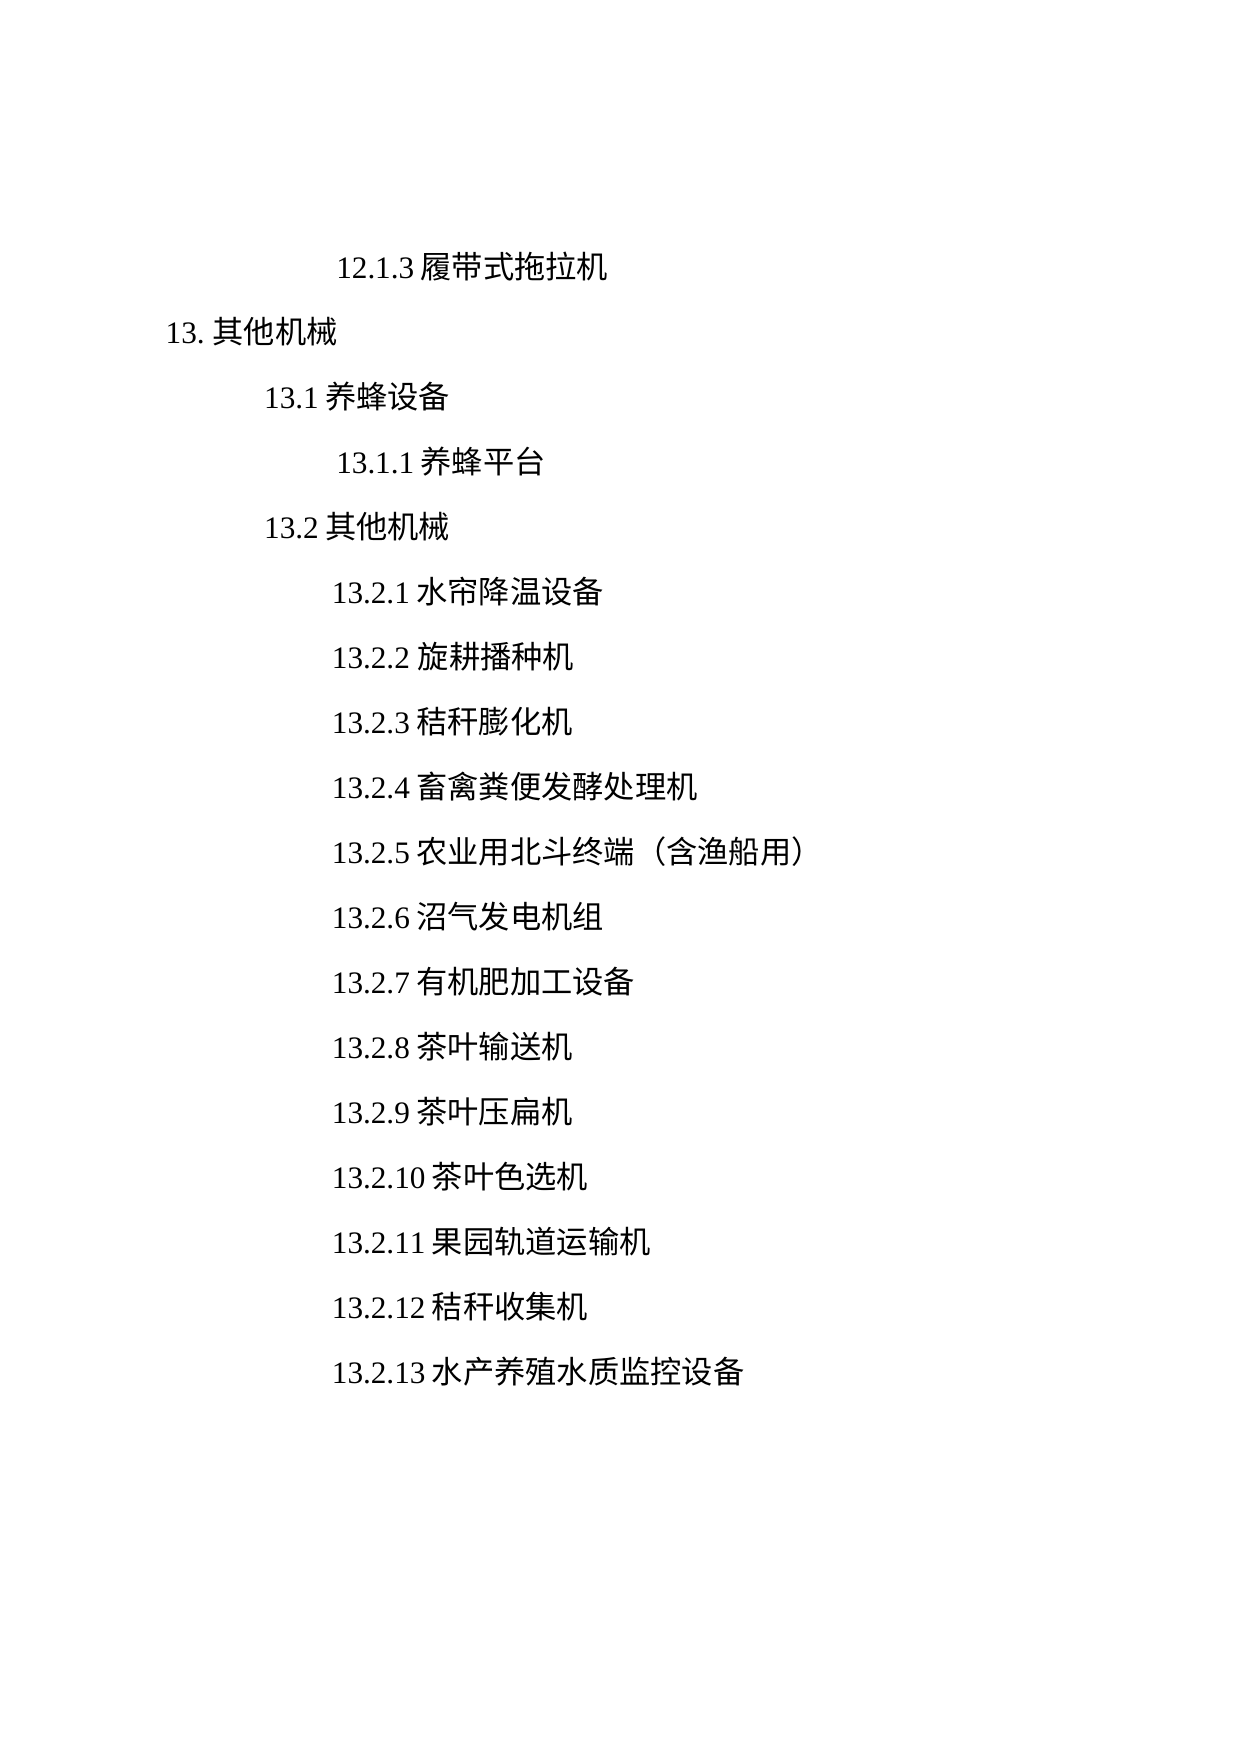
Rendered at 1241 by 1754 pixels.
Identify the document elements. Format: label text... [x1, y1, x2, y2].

text 水帘降温设备 [165, 558, 1087, 623]
text 秸秆收集机 [165, 1273, 1087, 1338]
text 茶叶压扁机 [165, 1078, 1087, 1143]
text 旋耕播种机 [165, 623, 1087, 688]
text 农业用北斗终端（含渔船用） [165, 818, 1087, 883]
text 水产养殖水质监控设备 [165, 1338, 1087, 1403]
text 履带式拖拉机 [165, 233, 1087, 298]
text 13.1养蜂设备 [165, 363, 1087, 428]
text 养蜂平台 [165, 428, 1087, 493]
text 畜禽粪便发酵处理机 [165, 753, 1087, 818]
text 13.2其他机械 [165, 493, 1087, 558]
text 有机肥加工设备 [165, 948, 1087, 1013]
text 茶叶色选机 [165, 1143, 1087, 1208]
text 果园轨道运输机 [165, 1208, 1087, 1273]
text 沼气发电机组 [165, 883, 1087, 948]
text 13. 其他机械 [165, 298, 1087, 363]
text 茶叶输送机 [165, 1013, 1087, 1078]
text 秸秆膨化机 [165, 688, 1087, 753]
